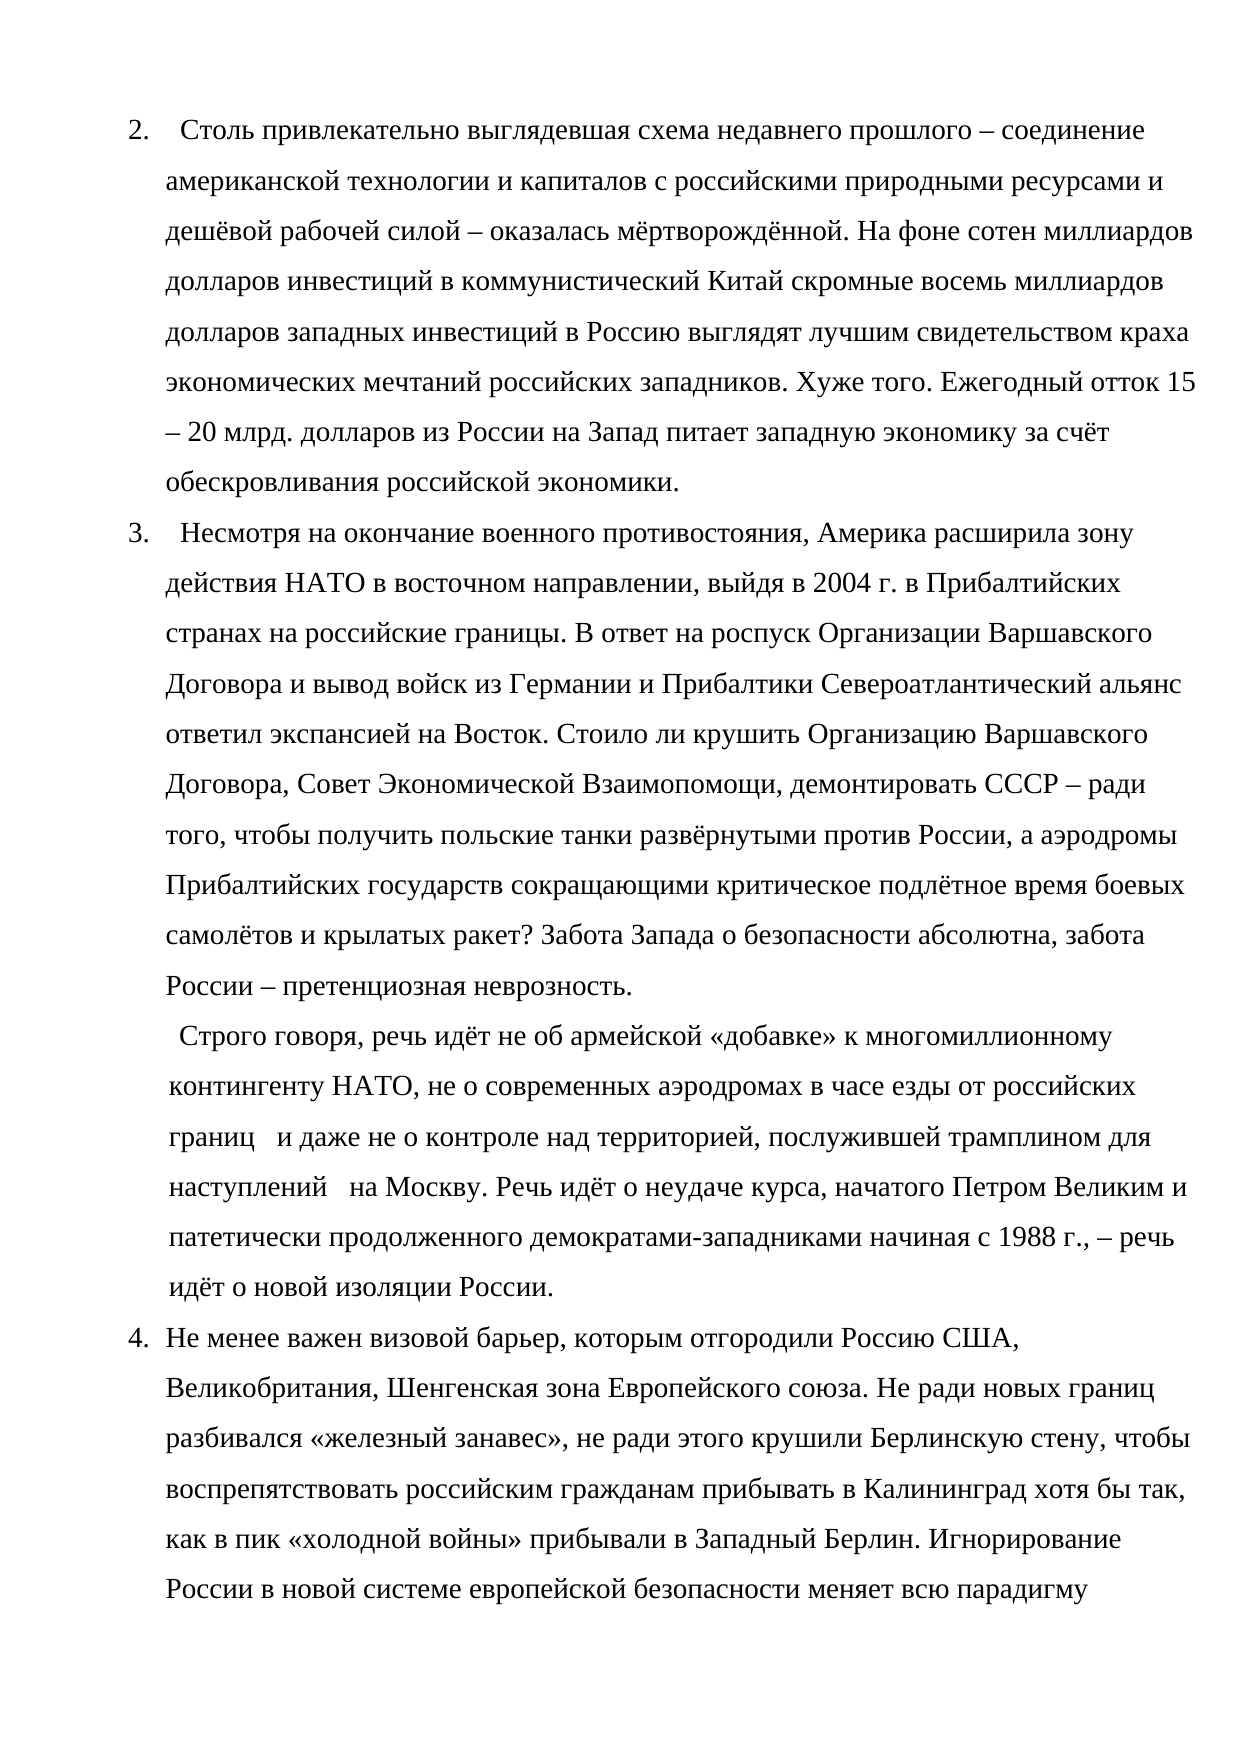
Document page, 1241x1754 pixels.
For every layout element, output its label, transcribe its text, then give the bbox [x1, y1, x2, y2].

text Строго говоря, речь идёт не об армейской «добавке» к многомиллионному контингенту НАТО, не о современных аэродромах в часе езды от российских границ и даже не о контроле над территорией, послужившей трамплином для наступлений на Москву. Речь идёт о неудаче курса, начатого Петром Великим и патетически продолженного демократами-западниками начиная с 1988 г., – речь идёт о новой изоляции России. [150, 1018, 1200, 1303]
list Столь привлекательно выглядевшая схема недавнего прошлого – соединение американской технологии и капиталов с российскими природными ресурсами и дешёвой рабочей силой – оказалась мёртворождённой. На фоне сотен миллиардов долларов инвестиций в коммунистический Китай скромные восемь миллиардов долларов западных инвестиций в Россию выглядят лучшим свидетельством краха экономических мечтаний российских западников. Хуже того. Ежегодный отток 15 – 20 млрд. долларов из России на Запад питает западную экономику за счёт обескровливания российской экономики. [128, 112, 1200, 498]
list Несмотря на окончание военного противостояния, Америка расширила зону действия НАТО в восточном направлении, выйдя в 2004 г. в Прибалтийских странах на российские границы. В ответ на роспуск Организации Варшавского Договора и вывод войск из Германии и Прибалтики Североатлантический альянс ответил экспансией на Восток. Стоило ли крушить Организацию Варшавского Договора, Совет Экономической Взаимопомощи, демонтировать СССР – ради того, чтобы получить польские танки развёрнутыми против России, а аэродромы Прибалтийских государств сокращающими критическое подлётное время боевых самолётов и крылатых ракет? Забота Запада о безопасности абсолютна, забота России – претенциозная неврозность. [128, 515, 1200, 1001]
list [128, 1320, 1200, 1605]
